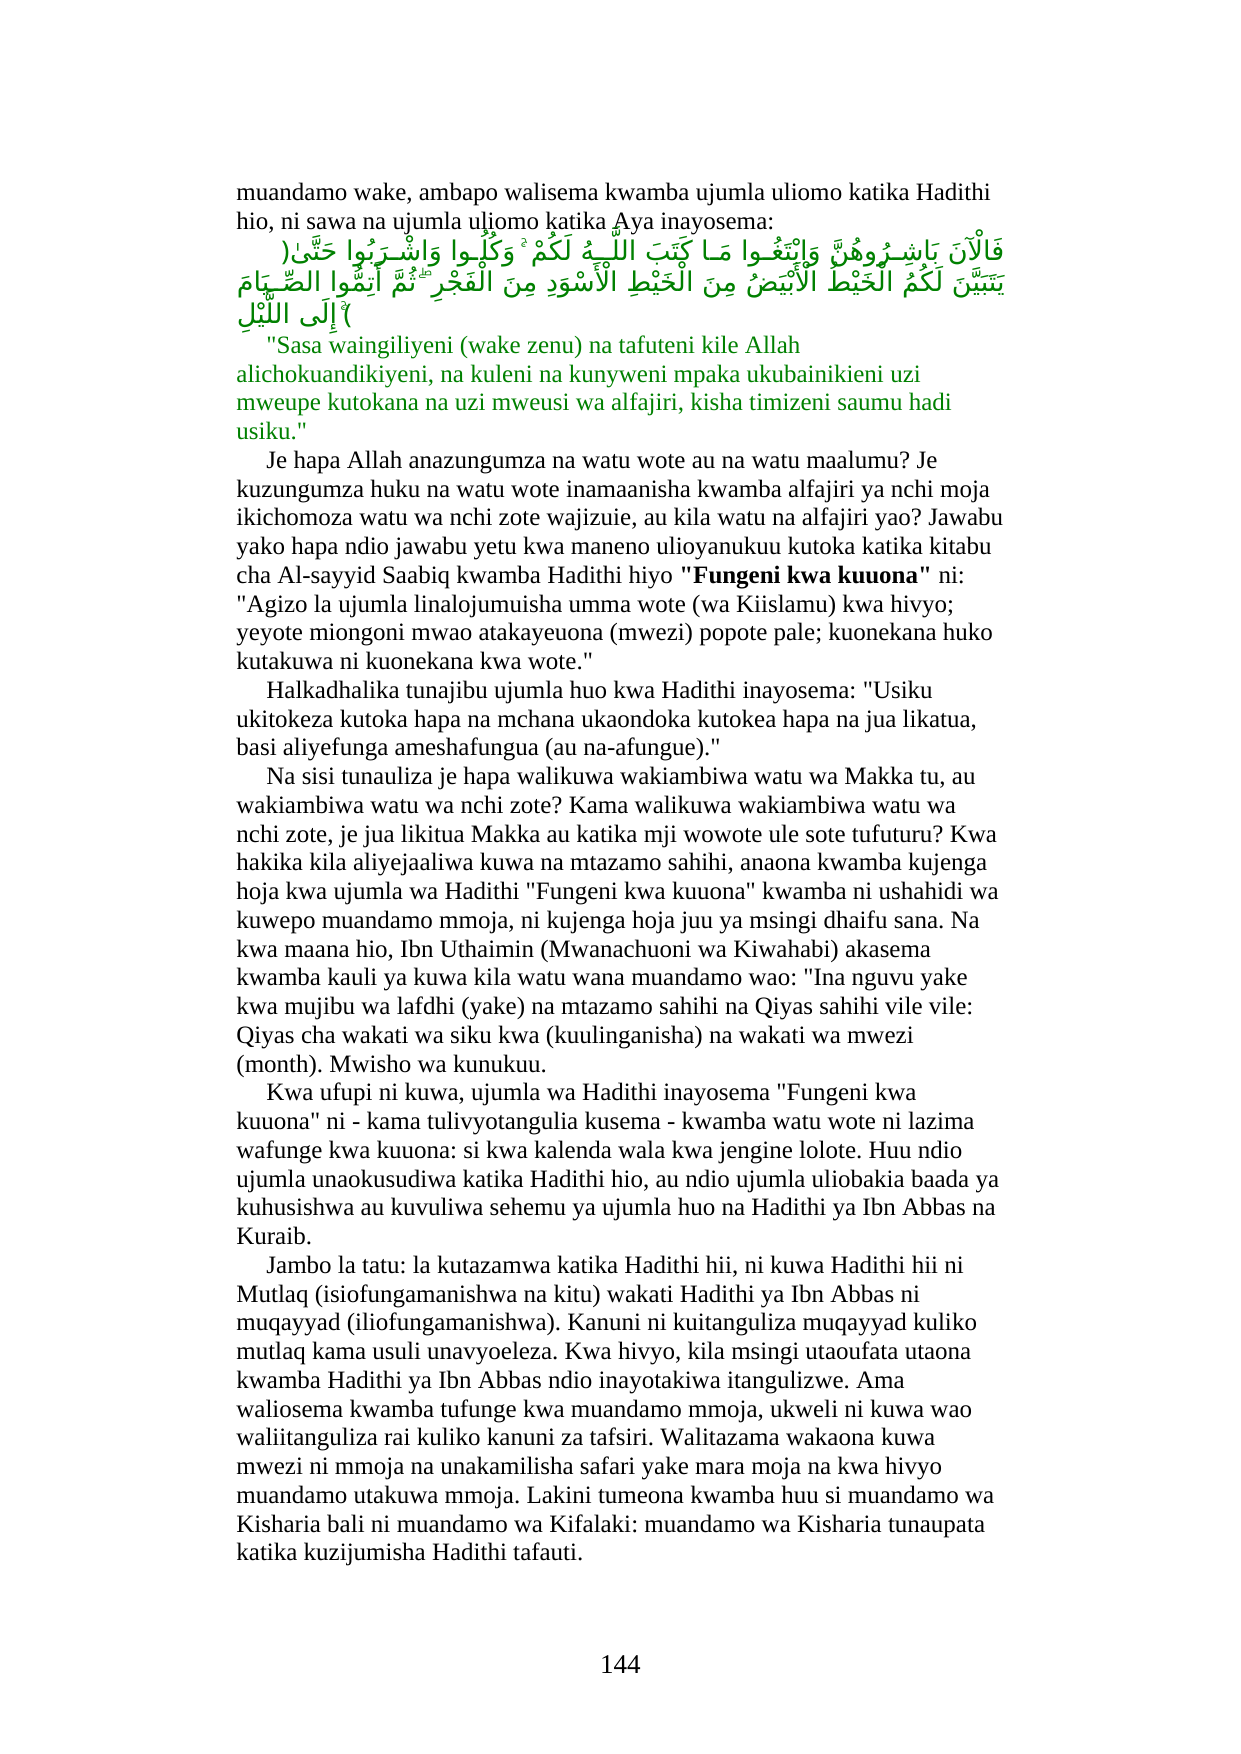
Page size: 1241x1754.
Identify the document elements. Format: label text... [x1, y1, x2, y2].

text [236, 177, 1004, 235]
text ﴿فَالْآنَ بَاشِرُوهُنَّ وَابْتَغُوا مَا كَتَبَ اللَّـهُ لَكُمْ ۚ وَكُلُوا وَاشْرَبُوا حَتَّىٰ يَتَبَيَّنَ لَكُمُ الْخَيْطُ الْأَبْيَضُ مِنَ الْخَيْطِ الْأَسْوَدِ مِنَ الْفَجْرِ ۖ ثُمَّ أَتِمُّوا الصِّيَامَ إِلَى اللَّيْلِ ۚ﴾ [236, 235, 1004, 330]
text Kwa ufupi ni kuwa, ujumla wa Hadithi inayosema "Fungeni kwa kuuona" ni - kama tulivyotangulia kusema - kwamba watu wote ni lazima wafunge kwa kuuona: si kwa kalenda wala kwa jengine lolote. Huu ndio ujumla unaokusudiwa katika Hadithi hio, au ndio ujumla uliobakia baada ya kuhusishwa au kuvuliwa sehemu ya ujumla huo na Hadithi ya Ibn Abbas na Kuraib. [236, 1077, 1004, 1250]
text Je hapa Allah anazungumza na watu wote au na watu maalumu? Je kuzungumza huku na watu wote inamaanisha kwamba alfajiri ya nchi moja ikichomoza watu wa nchi zote wajizuie, au kila watu na alfajiri yao? Jawabu yako hapa ndio jawabu yetu kwa maneno ulioyanukuu kutoka katika kitabu cha Al-sayyid Saabiq kwamba Hadithi hiyo "Fungeni kwa kuuona" ni: "Agizo la ujumla linalojumuisha umma wote (wa Kiislamu) kwa hivyo; yeyote miongoni mwao atakayeuona (mwezi) popote pale; kuonekana huko kutakuwa ni kuonekana kwa wote." [236, 445, 1004, 675]
text "Sasa waingiliyeni (wake zenu) na tafuteni kile Allah alichokuandikiyeni, na kuleni na kunyweni mpaka ukubainikieni uzi mweupe kutokana na uzi mweusi wa alfajiri, kisha timizeni saumu hadi usiku." [236, 330, 1004, 445]
text Jambo la tatu: la kutazamwa katika Hadithi hii, ni kuwa Hadithi hii ni Mutlaq (isiofungamanishwa na kitu) wakati Hadithi ya Ibn Abbas ni muqayyad (iliofungamanishwa). Kanuni ni kuitanguliza muqayyad kuliko mutlaq kama usuli unavyoeleza. Kwa hivyo, kila msingi utaoufata utaona kwamba Hadithi ya Ibn Abbas ndio inayotakiwa itangulizwe. Ama waliosema kwamba tufunge kwa muandamo mmoja, ukweli ni kuwa wao waliitanguliza rai kuliko kanuni za tafsiri. Walitazama wakaona kuwa mwezi ni mmoja na unakamilisha safari yake mara moja na kwa hivyo muandamo utakuwa mmoja. Lakini tumeona kwamba huu si muandamo wa Kisharia bali ni muandamo wa Kifalaki: muandamo wa Kisharia tunaupata katika kuzijumisha Hadithi tafauti. [236, 1250, 1004, 1566]
text Na sisi tunauliza je hapa walikuwa wakiambiwa watu wa Makka tu, au wakiambiwa watu wa nchi zote? Kama walikuwa wakiambiwa watu wa nchi zote, je jua likitua Makka au katika mji wowote ule sote tufuturu? Kwa hakika kila aliyejaaliwa kuwa na mtazamo sahihi, anaona kwamba kujenga hoja kwa ujumla wa Hadithi "Fungeni kwa kuuona" kwamba ni ushahidi wa kuwepo muandamo mmoja, ni kujenga hoja juu ya msingi dhaifu sana. Na kwa maana hio, Ibn Uthaimin (Mwanachuoni wa Kiwahabi) akasema kwamba kauli ya kuwa kila watu wana muandamo wao: "Ina nguvu yake kwa mujibu wa lafdhi (yake) na mtazamo sahihi na Qiyas sahihi vile vile: Qiyas cha wakati wa siku kwa (kuulinganisha) na wakati wa mwezi (month). Mwisho wa kunukuu. [236, 761, 1004, 1077]
text Halkadhalika tunajibu ujumla huo kwa Hadithi inayosema: "Usiku ukitokeza kutoka hapa na mchana ukaondoka kutokea hapa na jua likatua, basi aliyefunga ameshafungua (au na-afungue)." [236, 675, 1004, 761]
